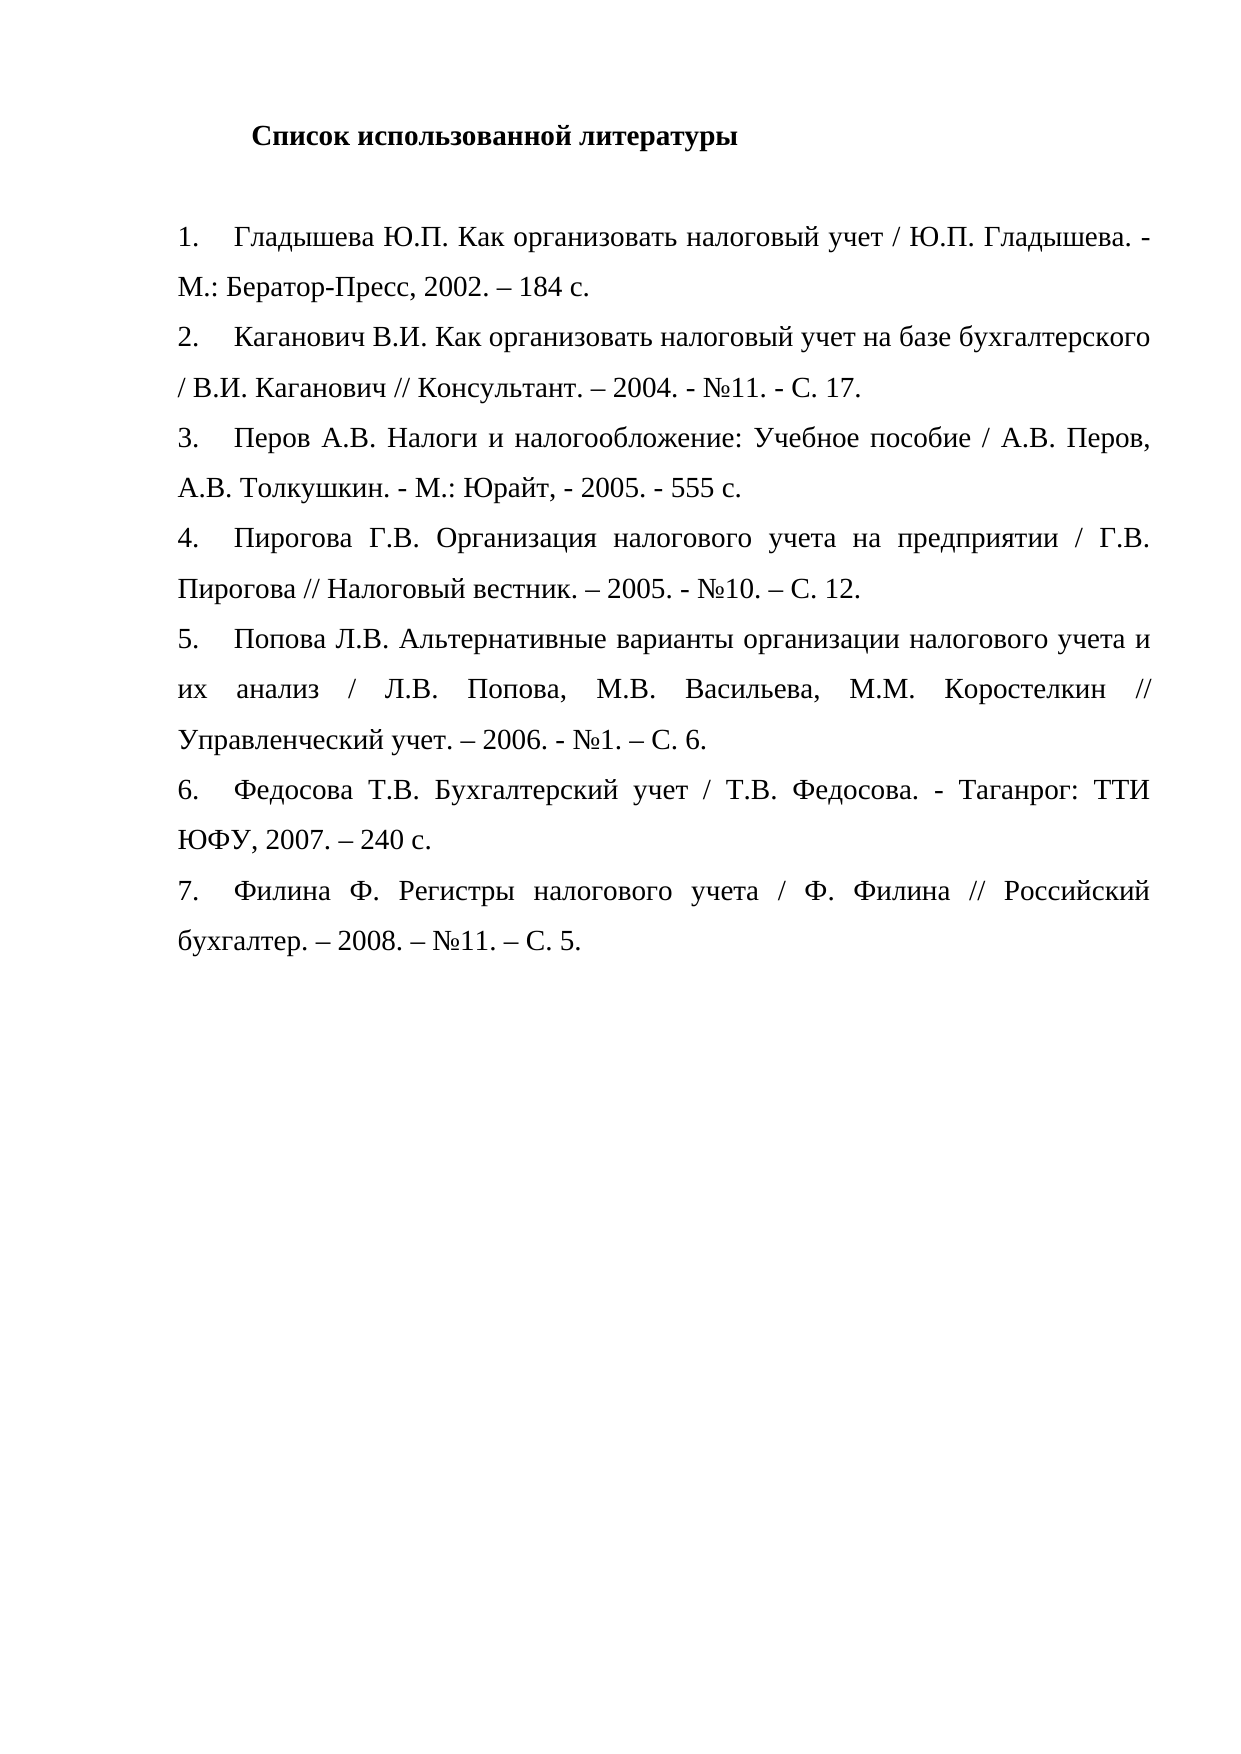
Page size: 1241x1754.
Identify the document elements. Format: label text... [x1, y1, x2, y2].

text Список использованной литературы [177, 118, 1152, 152]
list Перов А.В. Налоги и налогообложение: Учебное пособие / А.В. Перов, А.В. Толкушкин. - М.: Юрайт, - 2005. - 555 с. [177, 420, 1152, 504]
list Каганович В.И. Как организовать налоговый учет на базе бухгалтерского / В.И. Каганович // Консультант. – 2004. - №11. - С. 17. [177, 319, 1152, 403]
list Гладышева Ю.П. Как организовать налоговый учет / Ю.П. Гладышева. - М.: Бератор-Пресс, 2002. – 184 с. [177, 219, 1152, 303]
list Пирогова Г.В. Организация налогового учета на предприятии / Г.В. Пирогова // Налоговый вестник. – 2005. - №10. – С. 12. [177, 521, 1152, 604]
list Федосова Т.В. Бухгалтерский учет / Т.В. Федосова. - Таганрог: ТТИ ЮФУ, 2007. – 240 с. [177, 772, 1152, 856]
list Попова Л.В. Альтернативные варианты организации налогового учета и их анализ / Л.В. Попова, М.В. Васильева, М.М. Коростелкин // Управленческий учет. – 2006. - №1. – С. 6. [177, 621, 1152, 755]
list Филина Ф. Регистры налогового учета / Ф. Филина // Российский бухгалтер. – 2008. – №11. – С. 5. [177, 873, 1152, 957]
